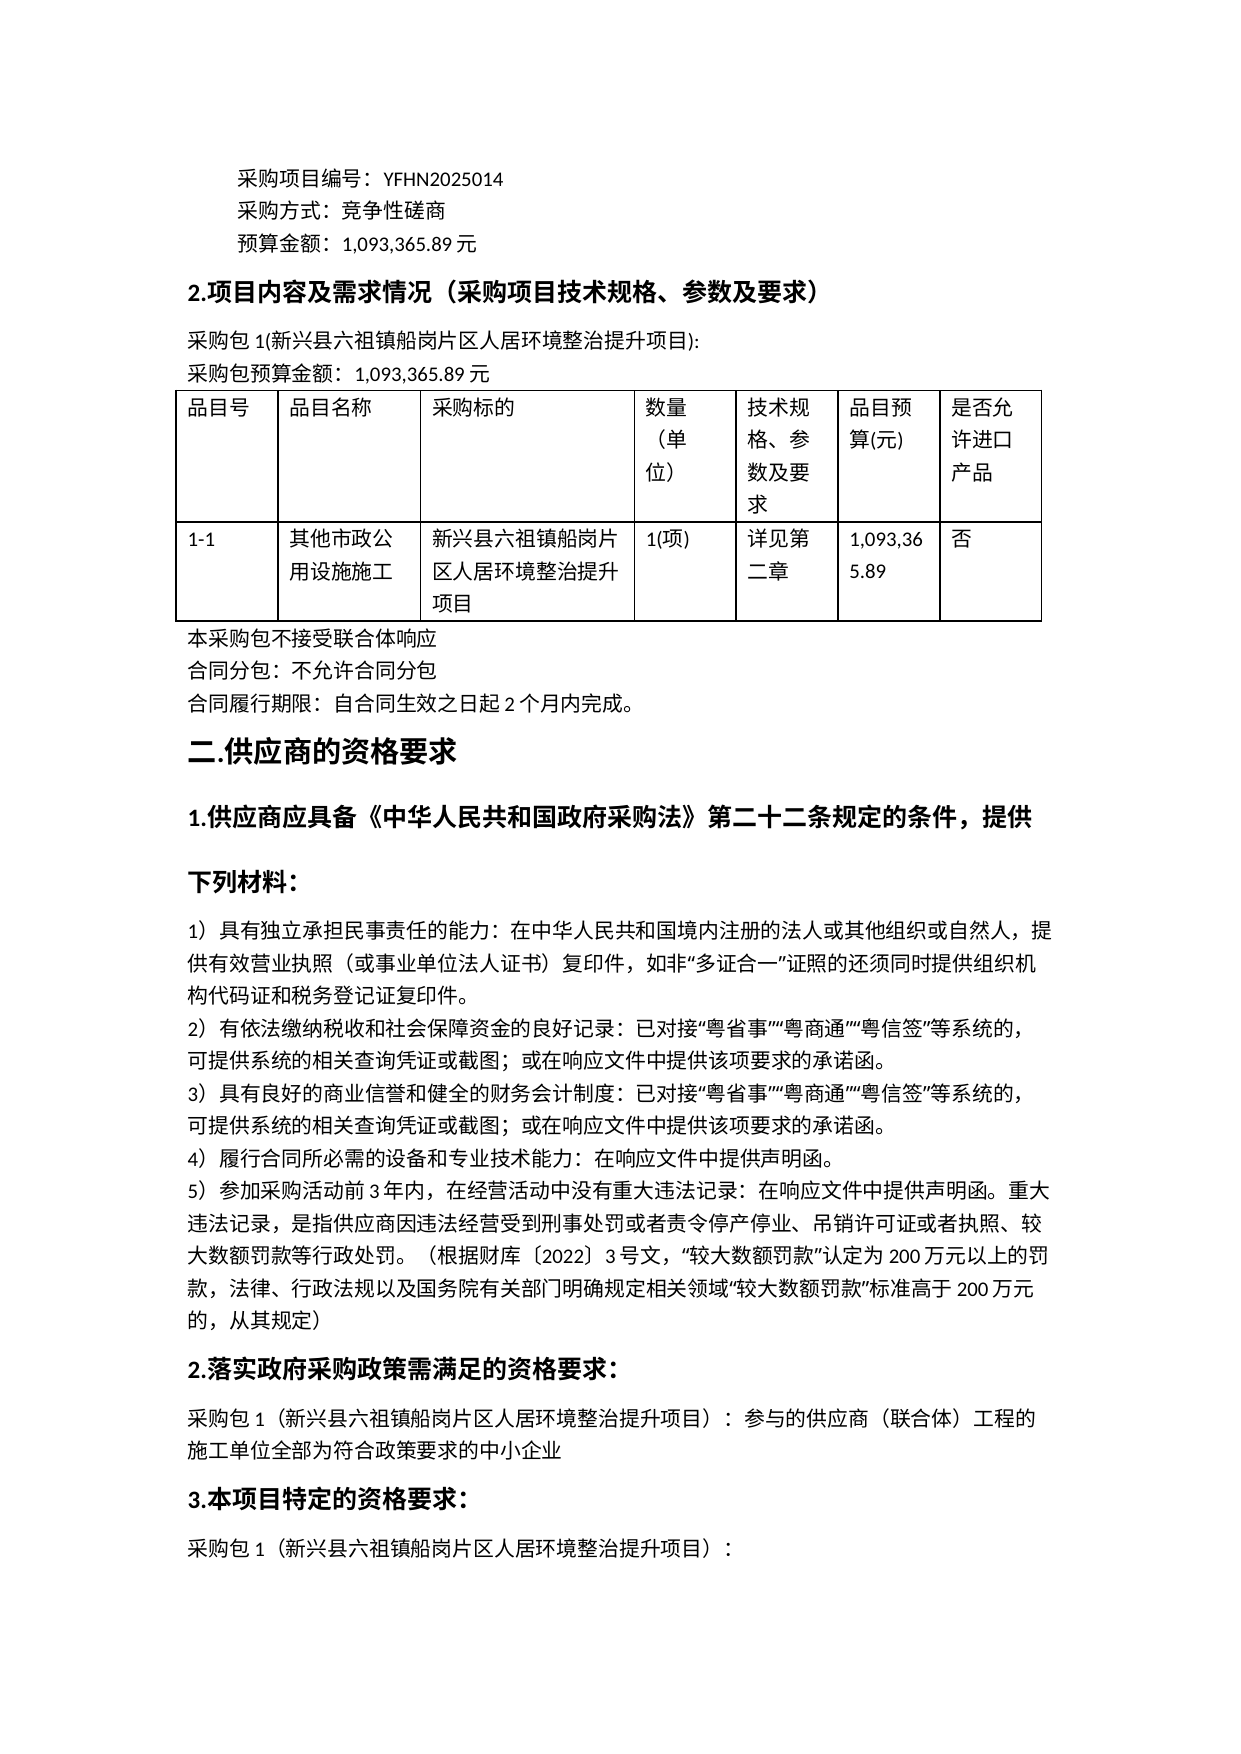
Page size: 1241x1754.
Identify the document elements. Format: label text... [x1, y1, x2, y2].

table_header 采购标的 [421, 391, 634, 521]
text 采购包1（新兴县六祖镇船岗片区人居环境整治提升项目）：参与的供应商（联合体）工程的施工单位全部为符合政策要求的中小企业 [187, 1402, 1053, 1467]
text 二.供应商的资格要求 [187, 719, 1053, 784]
table_cell 1,093,365.89 [839, 523, 939, 620]
table_header 数量（单位） [635, 391, 735, 521]
table_cell 1(项) [635, 523, 735, 620]
table_cell 详见第二章 [737, 523, 837, 620]
text 3.本项目特定的资格要求： [187, 1467, 1053, 1532]
text 采购项目编号：YFHN2025014 [187, 162, 1053, 194]
text 预算金额：1,093,365.89元 [187, 227, 1053, 259]
table_header 是否允许进口产品 [941, 391, 1041, 521]
text 2）有依法缴纳税收和社会保障资金的良好记录：已对接“粤省事”“粤商通”“粤信签”等系统的，可提供系统的相关查询凭证或截图；或在响应文件中提供该项要求的承诺函。 [187, 1012, 1053, 1077]
table_cell 否 [941, 523, 1041, 620]
table_cell 新兴县六祖镇船岗片区人居环境整治提升项目 [421, 523, 634, 620]
table_header 品目预算(元) [839, 391, 939, 521]
text 4）履行合同所必需的设备和专业技术能力：在响应文件中提供声明函。 [187, 1142, 1053, 1174]
table_header 品目号 [177, 391, 277, 521]
table_cell 1-1 [177, 523, 277, 620]
text 2.落实政府采购政策需满足的资格要求： [187, 1337, 1053, 1402]
table_header 品目名称 [279, 391, 420, 521]
text 1.供应商应具备《中华人民共和国政府采购法》第二十二条规定的条件，提供下列材料： [187, 784, 1053, 914]
text 采购方式：竞争性磋商 [187, 194, 1053, 227]
text 采购包1（新兴县六祖镇船岗片区人居环境整治提升项目）： [187, 1532, 1053, 1564]
text 1）具有独立承担民事责任的能力：在中华人民共和国境内注册的法人或其他组织或自然人，提供有效营业执照（或事业单位法人证书）复印件，如非“多证合一”证照的还须同时提供组织机构代码证和税务登记证复印件。 [187, 914, 1053, 1012]
table_cell 其他市政公用设施施工 [279, 523, 420, 620]
table_header 技术规格、参数及要求 [737, 391, 837, 521]
text 2.项目内容及需求情况（采购项目技术规格、参数及要求） [187, 259, 1053, 324]
text 采购包1(新兴县六祖镇船岗片区人居环境整治提升项目): [187, 324, 1053, 357]
text 3）具有良好的商业信誉和健全的财务会计制度：已对接“粤省事”“粤商通”“粤信签”等系统的，可提供系统的相关查询凭证或截图；或在响应文件中提供该项要求的承诺函。 [187, 1077, 1053, 1142]
text 5）参加采购活动前3年内，在经营活动中没有重大违法记录：在响应文件中提供声明函。重大违法记录，是指供应商因违法经营受到刑事处罚或者责令停产停业、吊销许可证或者执照、较大数额罚款等行政处罚。（根据财库〔2022〕3号文，“较大数额罚款”认定为200万元以上的罚款，法律、行政法规以及国务院有关部门明确规定相关领域“较大数额罚款”标准高于200万元的，从其规定） [187, 1174, 1053, 1337]
text 合同分包：不允许合同分包 [187, 654, 1053, 687]
text 本采购包不接受联合体响应 [187, 622, 1053, 654]
text 采购包预算金额：1,093,365.89元 [187, 357, 1053, 389]
text 合同履行期限：自合同生效之日起2个月内完成。 [187, 687, 1053, 719]
